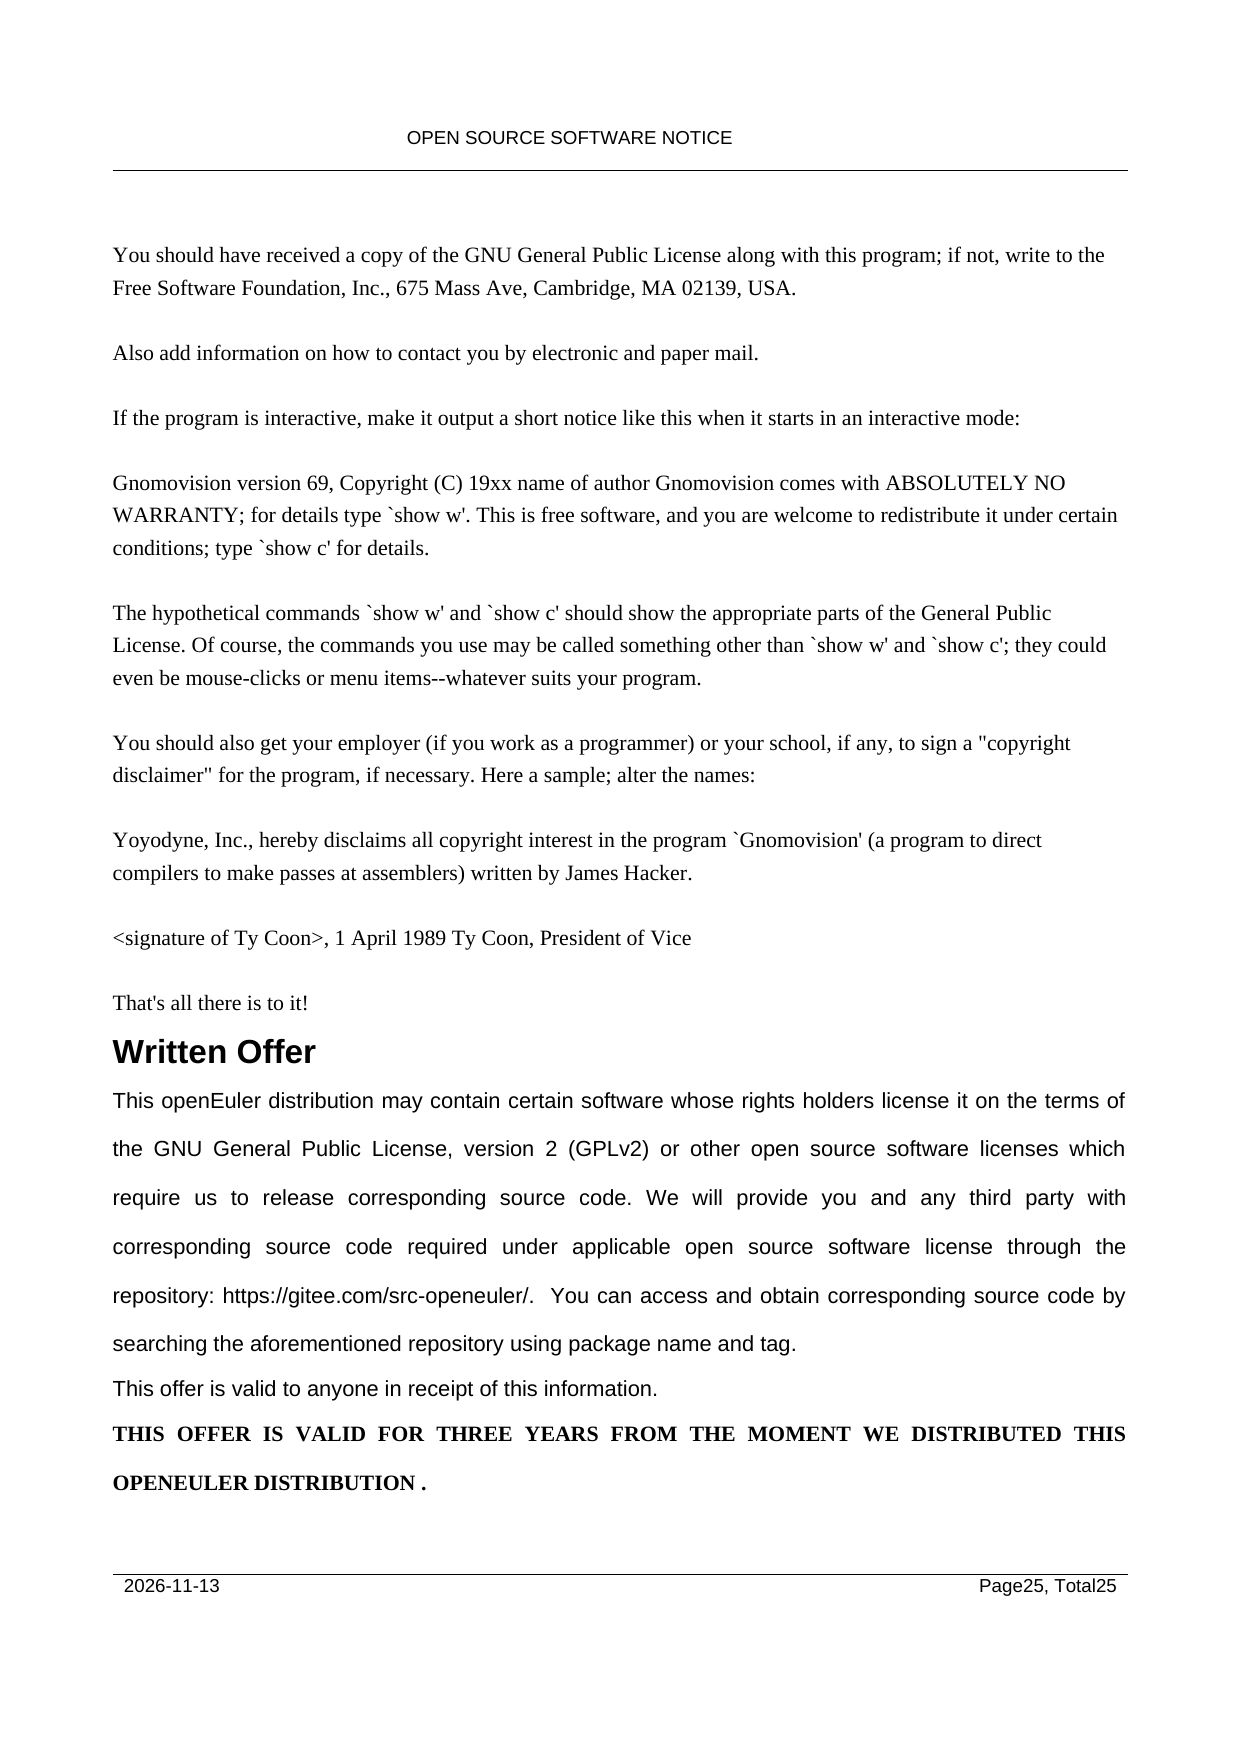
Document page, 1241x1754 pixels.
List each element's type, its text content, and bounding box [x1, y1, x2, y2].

text This openEuler distribution may contain certain software whose rights holders license it on the terms of the GNU General Public License, version 2 (GPLv2) or other open source software licenses which require us to release corresponding source code. We will provide you and any third party with corresponding source code required under applicable open source software license through the repository: https://gitee.com/src-openeuler/. You can access and obtain corresponding source code by searching the aforementioned repository using package name and tag. [112, 1084, 1128, 1360]
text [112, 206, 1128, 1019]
text This offer is valid to anyone in receipt of this information. [112, 1373, 1128, 1405]
text THIS OFFER IS VALID FOR THREE YEARS FROM THE MOMENT WE DISTRIBUTED THIS OPENEULER DISTRIBUTION . [112, 1418, 1128, 1499]
text Written Offer [112, 1019, 1128, 1084]
